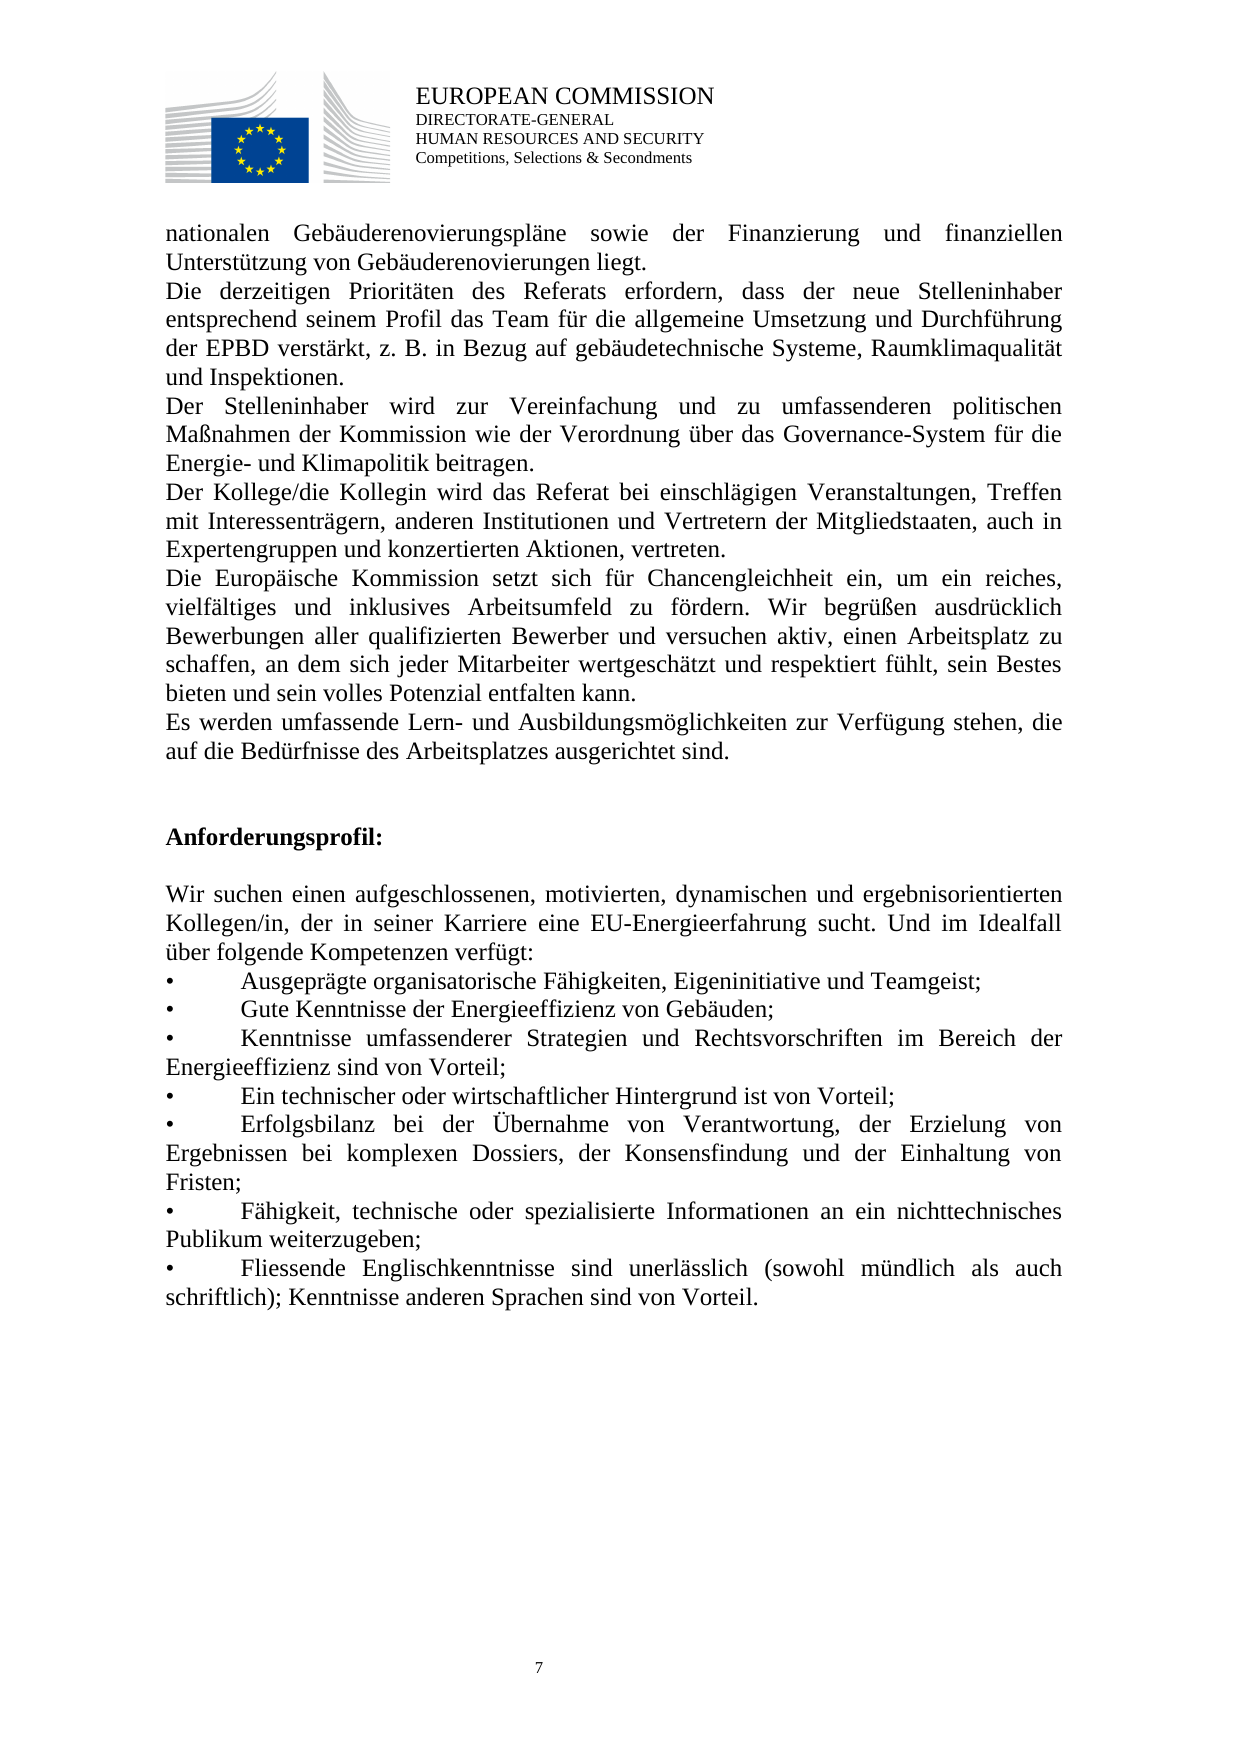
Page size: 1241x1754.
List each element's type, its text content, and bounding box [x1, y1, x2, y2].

text • Erfolgsbilanz bei der Übernahme von Verantwortung, der Erzielung von Ergebnissen bei komplexen Dossiers, der Konsensfindung und der Einhaltung von Fristen; [165, 1109, 1063, 1196]
text Der Stelleninhaber wird zur Vereinfachung und zu umfassenderen politischen Maßnahmen der Kommission wie der Verordnung über das Governance-System für die Energie- und Klimapolitik beitragen. [165, 391, 1063, 477]
text Wir suchen einen aufgeschlossenen, motivierten, dynamischen und ergebnisorientierten Kollegen/in, der in seiner Karriere eine EU-Energieerfahrung sucht. Und im Idealfall über folgende Kompetenzen verfügt: [165, 879, 1063, 966]
text • Kenntnisse umfassenderer Strategien und Rechtsvorschriften im Bereich der Energieeffizienz sind von Vorteil; [165, 1023, 1063, 1081]
text Der Kollege/die Kollegin wird das Referat bei einschlägigen Veranstaltungen, Treffen mit Interessenträgern, anderen Institutionen und Vertretern der Mitgliedstaaten, auch in Expertengruppen und konzertierten Aktionen, vertreten. [165, 477, 1063, 563]
text • Fähigkeit, technische oder spezialisierte Informationen an ein nichttechnisches Publikum weiterzugeben; [165, 1196, 1063, 1253]
text Anforderungsprofil: [165, 822, 1063, 851]
text • Gute Kenntnisse der Energieeffizienz von Gebäuden; [165, 994, 1063, 1023]
text Es werden umfassende Lern- und Ausbildungsmöglichkeiten zur Verfügung stehen, die auf die Bedürfnisse des Arbeitsplatzes ausgerichtet sind. [165, 707, 1063, 764]
text Die derzeitigen Prioritäten des Referats erfordern, dass der neue Stelleninhaber entsprechend seinem Profil das Team für die allgemeine Umsetzung und Durchführung der EPBD verstärkt, z. B. in Bezug auf gebäudetechnische Systeme, Raumklimaqualität und Inspektionen. [165, 276, 1063, 391]
text • Ein technischer oder wirtschaftlicher Hintergrund ist von Vorteil; [165, 1081, 1063, 1109]
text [165, 134, 1063, 276]
text • Ausgeprägte organisatorische Fähigkeiten, Eigeninitiative und Teamgeist; [165, 966, 1063, 994]
picture [165, 71, 391, 183]
text Die Europäische Kommission setzt sich für Chancengleichheit ein, um ein reiches, vielfältiges und inklusives Arbeitsumfeld zu fördern. Wir begrüßen ausdrücklich Bewerbungen aller qualifizierten Bewerber und versuchen aktiv, einen Arbeitsplatz zu schaffen, an dem sich jeder Mitarbeiter wertgeschätzt und respektiert fühlt, sein Bestes bieten und sein volles Potenzial entfalten kann. [165, 563, 1063, 707]
text • Fliessende Englischkenntnisse sind unerlässlich (sowohl mündlich als auch schriftlich); Kenntnisse anderen Sprachen sind von Vorteil. [165, 1253, 1063, 1311]
